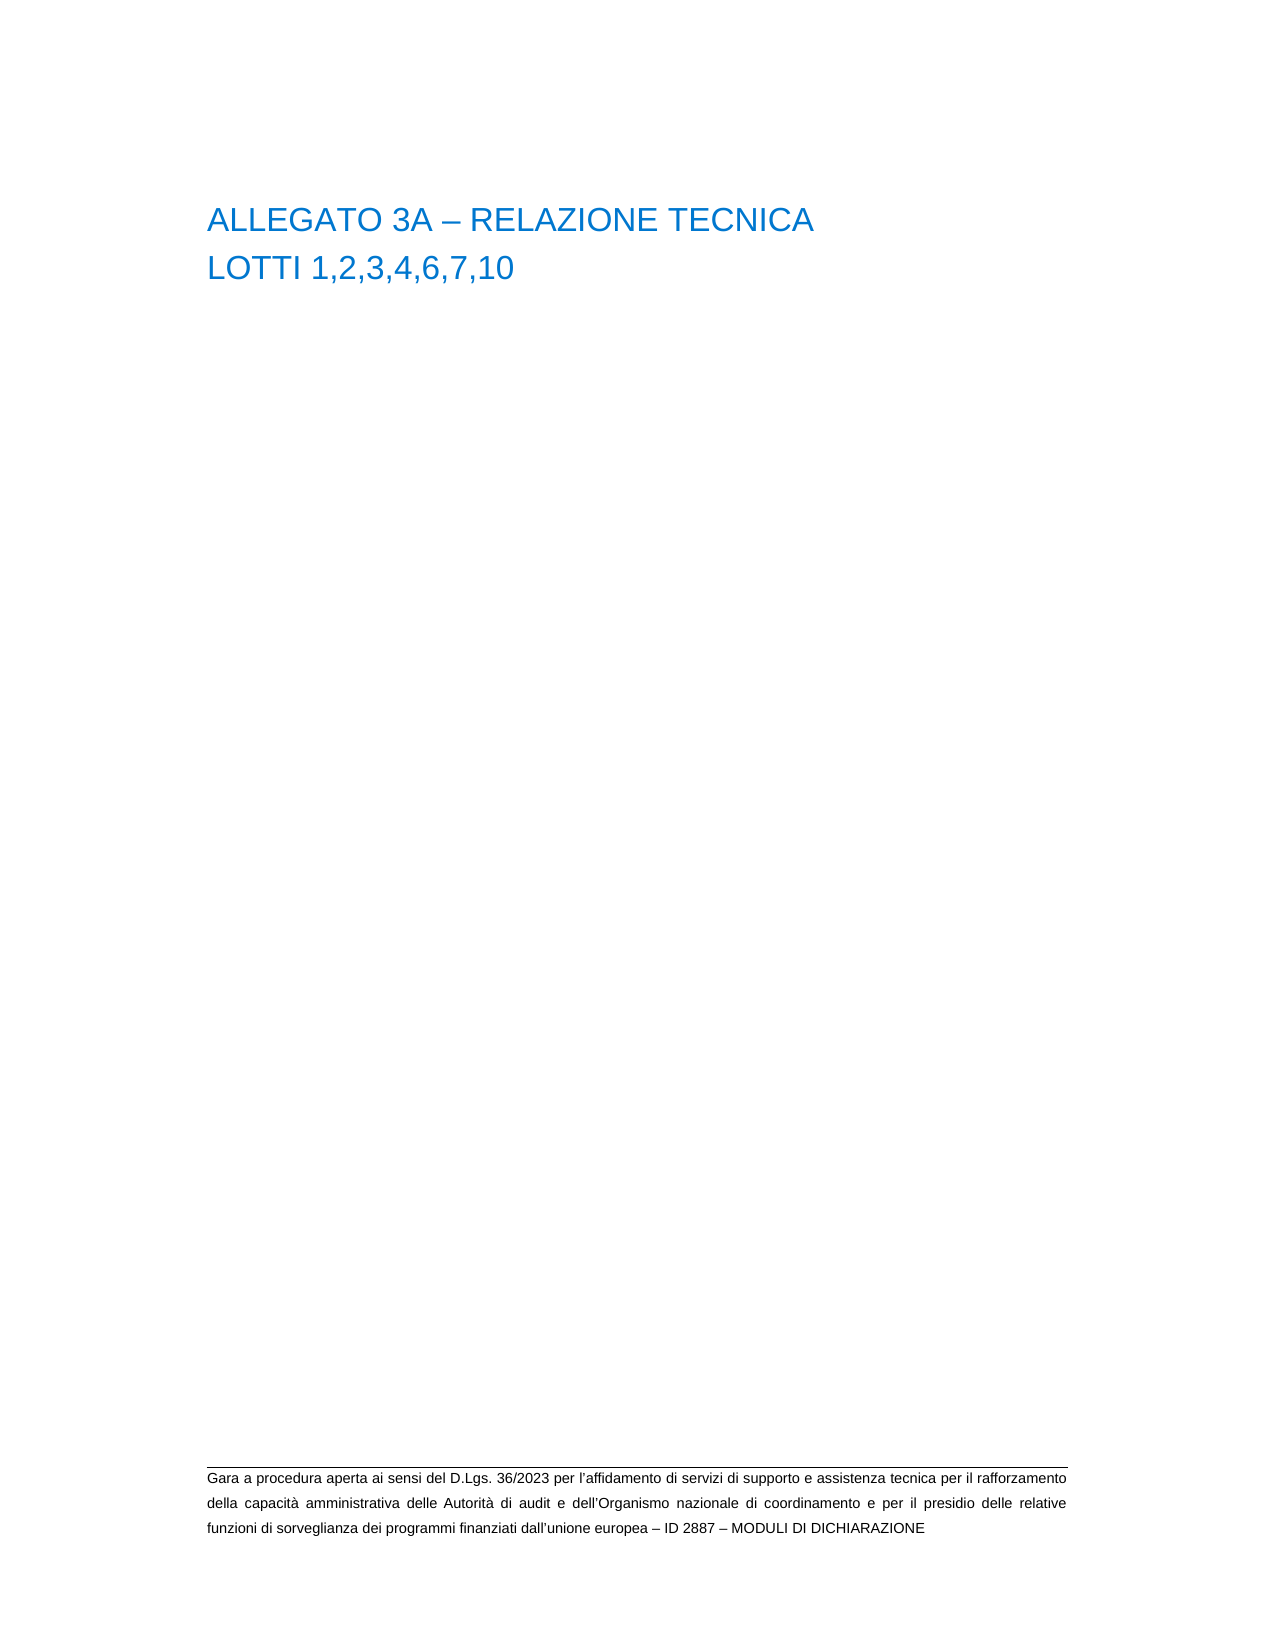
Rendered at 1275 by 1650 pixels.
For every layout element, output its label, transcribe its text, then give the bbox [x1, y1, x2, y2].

text ALLEGATO 3A – RELAZIONE TECNICA [207, 207, 1068, 238]
text LOTTI 1,2,3,4,6,7,10 [207, 255, 1068, 286]
